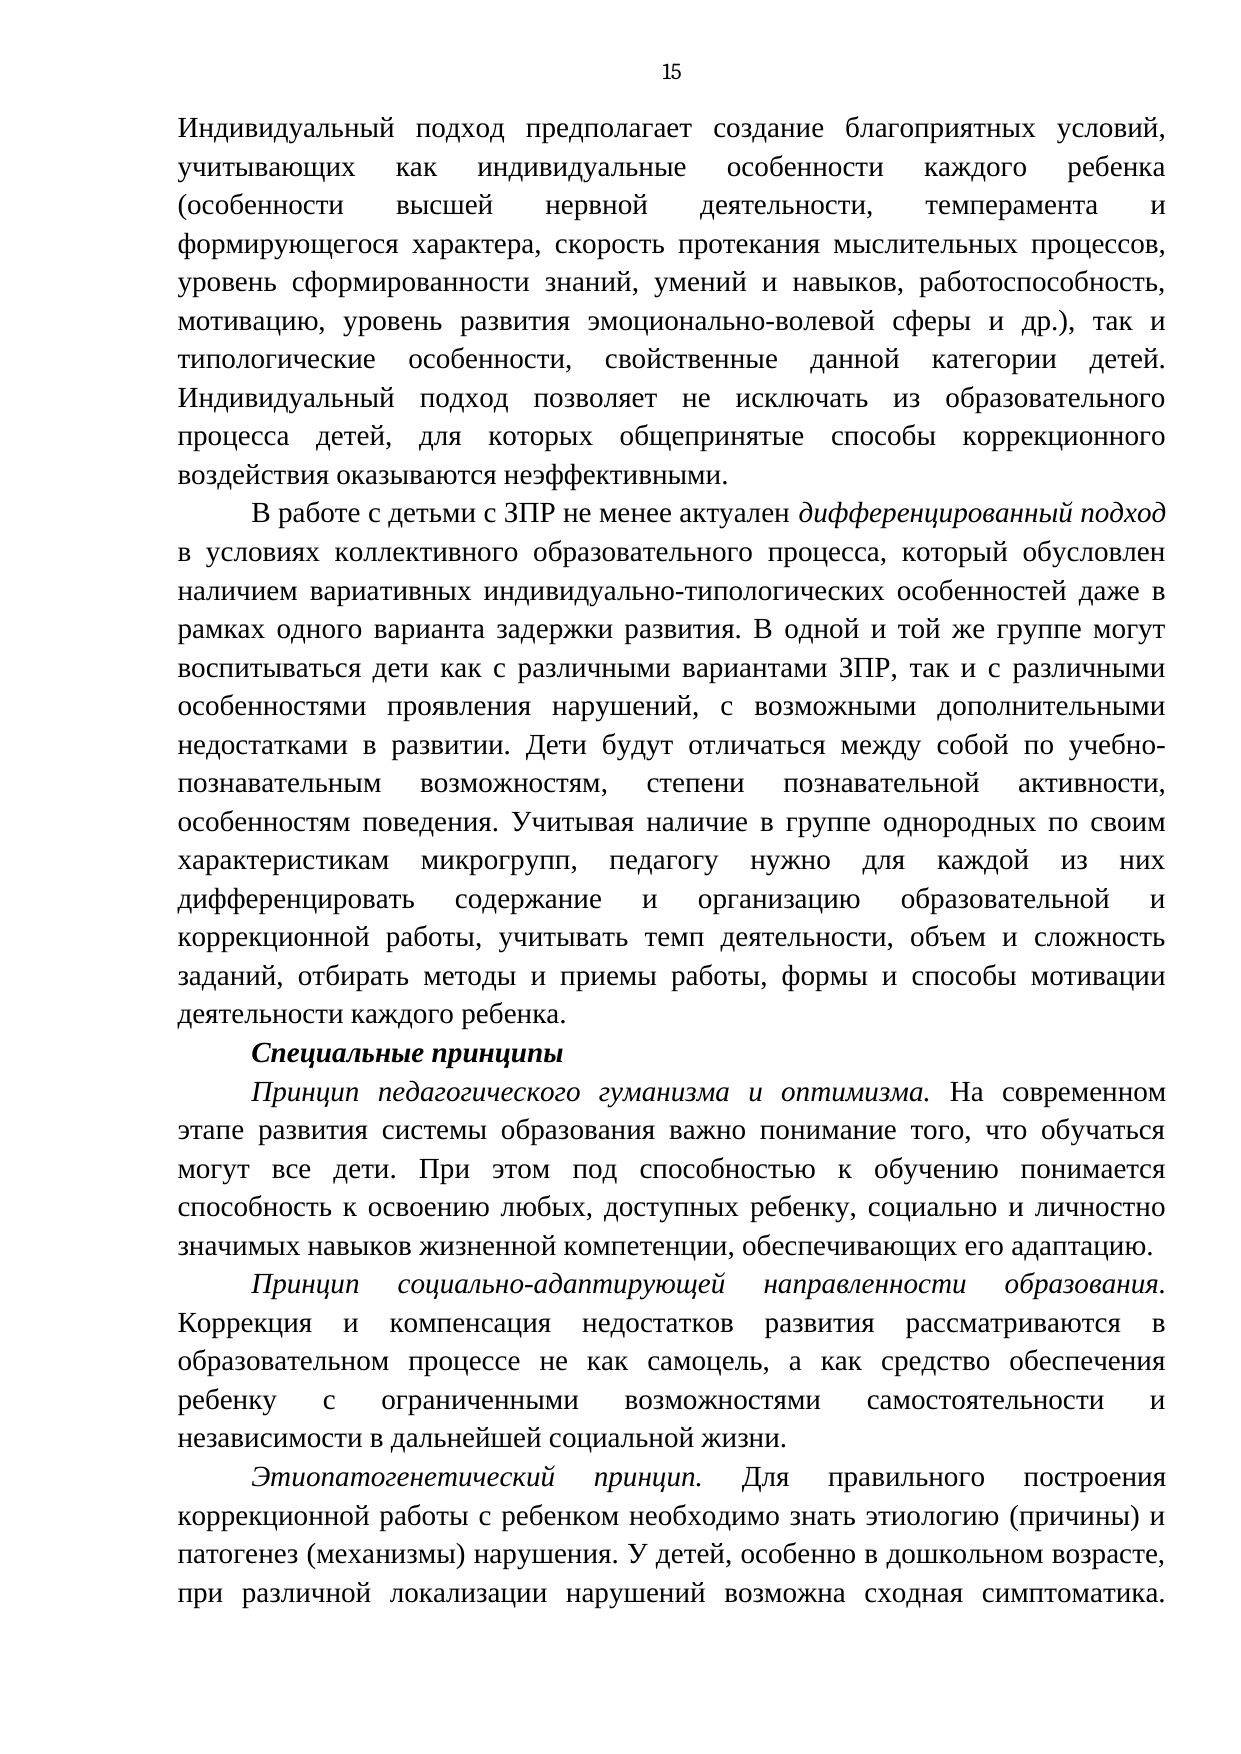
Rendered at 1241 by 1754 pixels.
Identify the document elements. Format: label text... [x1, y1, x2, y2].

text Принцип социально-адаптирующей направленности образования. Коррекция и компенсация недостатков развития рассматриваются в образовательном процессе не как самоцель, а как средство обеспечения ребенку с ограниченными возможностями самостоятельности и независимости в дальнейшей социальной жизни. [177, 1266, 1166, 1454]
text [177, 1459, 1166, 1608]
text В работе с детьми с ЗПР не менее актуален дифференцированный подход в условиях коллективного образовательного процесса, который обусловлен наличием вариативных индивидуально-типологических особенностей даже в рамках одного варианта задержки развития. В одной и той же группе могут воспитываться дети как с различными вариантами ЗПР, так и с различными особенностями проявления нарушений, с возможными дополнительными недостатками в развитии. Дети будут отличаться между собой по учебно-познавательным возможностям, степени познавательной активности, особенностям поведения. Учитывая наличие в группе однородных по своим характеристикам микрогрупп, педагогу нужно для каждой из них дифференцировать содержание и организацию образовательной и коррекционной работы, учитывать темп деятельности, объем и сложность заданий, отбирать методы и приемы работы, формы и способы мотивации деятельности каждого ребенка. [177, 496, 1166, 1030]
text Принцип педагогического гуманизма и оптимизма. На современном этапе развития системы образования важно понимание того, что обучаться могут все дети. При этом под способностью к обучению понимается способность к освоению любых, доступных ребенку, социально и личностно значимых навыков жизненной компетенции, обеспечивающих его адаптацию. [177, 1074, 1166, 1261]
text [177, 110, 1166, 491]
text Специальные принципы [177, 1035, 1166, 1069]
